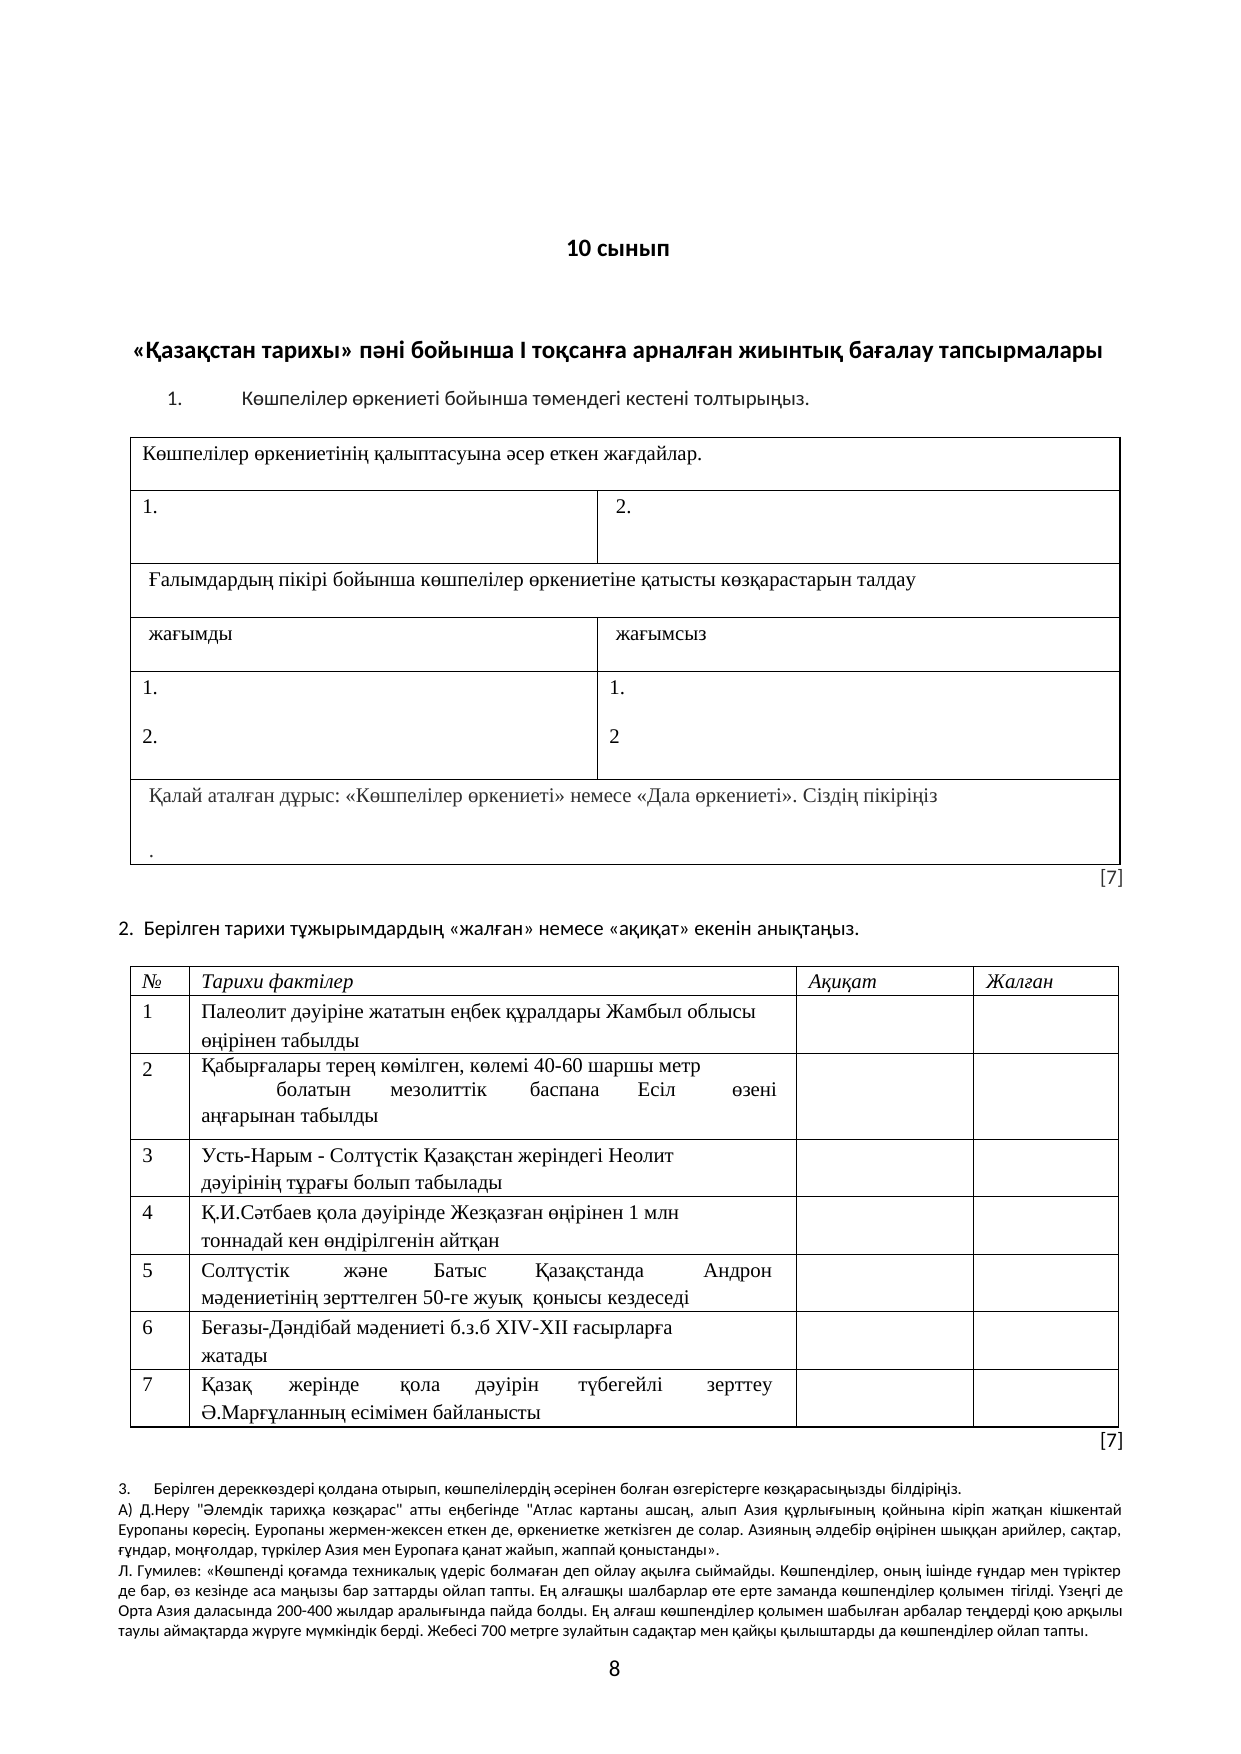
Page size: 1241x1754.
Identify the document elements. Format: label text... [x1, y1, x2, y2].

table_header Көшпелілер өркениетінің қалыптасуына әсер еткен жағдайлар. [131, 438, 1119, 490]
table_cell [974, 1054, 1118, 1139]
text А) Д.Неру "Әлемдік тарихқа көзқарас" атты еңбегінде "Атлас картаны ашсаң, алып Азия құрлығының қойнына кіріп жатқан кішкентай Еуропаны көресің. Еуропаны жермен-жексен еткен де, өркениетке жеткізген де солар. Азияның әлдебір өңірінен шыққан арийлер, сақтар, ғұндар, моңғолдар, түркілер Азия мен Еуропаға қанат жайып, жаппай қоныстанды». [118, 1499, 1123, 1560]
table_header Тарихи фактілер [190, 967, 796, 995]
table_cell [974, 1197, 1118, 1254]
table_header Ақиқат [797, 967, 973, 995]
table_cell Солтүстік және Батыс Қазақстанда Андрон мәдениетінің зерттелген 50-ге жуық қонысы кездеседі [190, 1255, 796, 1311]
table_cell Усть-Нарым - Солтүстік Қазақстан жеріндегі Неолит дәуірінің тұрағы болып табылады [190, 1140, 796, 1196]
table_cell [974, 1140, 1118, 1196]
table_cell 1. [131, 491, 597, 563]
table_cell [974, 1312, 1118, 1368]
table_cell [797, 1197, 973, 1254]
table_cell 1. 2 [598, 672, 1119, 779]
table_cell [797, 1312, 973, 1368]
table_cell [974, 1370, 1118, 1426]
table_cell [797, 1370, 973, 1426]
table_cell жағымды [131, 618, 597, 671]
table_cell [797, 1054, 973, 1139]
text 10 сынып [123, 233, 1113, 263]
table_cell жағымсыз [598, 618, 1119, 671]
table_cell 1. 2. [131, 672, 597, 779]
table_cell 2. [598, 491, 1119, 563]
table_cell Палеолит дәуіріне жататын еңбек құралдары Жамбыл облысы өңірінен табылды [190, 996, 796, 1053]
table_cell Қалай аталған дұрыс: «Көшпелілер өркениеті» немесе «Дала өркениеті». Сіздің пікіріңіз . [131, 780, 1119, 863]
text Л. Гумилев: «Көшпенді қоғамда техникалық үдеріс болмаған деп ойлау ақылға сыймайды. Көшпенділер, оның ішінде ғұндар мен түріктер де бар, өз кезінде аса маңызы бар заттарды ойлап тапты. Ең алғашқы шалбарлар өте ерте заманда көшпенділер қолымен тігілді. Үзеңгі де Орта Азия даласында 200-400 жылдар аралығында пайда болды. Ең алғаш көшпенділер қолымен шабылған арбалар теңдерді қою арқылы таулы аймақтарда жүруге мүмкіндік берді. Жебесі 700 метрге зулайтын садақтар мен қайқы қылыштарды да көшпенділер ойлап тапты. [118, 1560, 1123, 1641]
table_cell 7 [131, 1370, 189, 1426]
table_header № [131, 967, 189, 995]
list Берілген тарихи тұжырымдардың «жалған» немесе «ақиқат» екенін анықтаңыз. [118, 915, 1151, 941]
table_cell [797, 1255, 973, 1311]
table_cell Ғалымдардың пікірі бойынша көшпелілер өркениетіне қатысты көзқарастарын талдау [131, 564, 1119, 617]
table_header Жалған [974, 967, 1118, 995]
list Көшпелілер өркениеті бойынша төмендегі кестені толтырыңыз. [167, 385, 1151, 411]
table_cell [974, 996, 1118, 1053]
text [7] [92, 864, 1123, 890]
table_cell Қазақ жерінде қола дәуірін түбегейлі зерттеу Ә.Марғұланның есімімен байланысты [190, 1370, 796, 1426]
table_cell 5 [131, 1255, 189, 1311]
table_cell Беғазы-Дәндібай мәдениеті б.з.б XIV-XII ғасырларға жатады [190, 1312, 796, 1368]
table_cell [797, 1140, 973, 1196]
text [7] [92, 1427, 1123, 1453]
table_cell [797, 996, 973, 1053]
table_cell 4 [131, 1197, 189, 1254]
table_cell 6 [131, 1312, 189, 1368]
text «Қазақстан тарихы» пәні бойынша І тоқсанға арналған жиынтық бағалау тапсырмалары [123, 334, 1113, 364]
table_cell [974, 1255, 1118, 1311]
table_cell 2 [131, 1054, 189, 1139]
table_cell 1 [131, 996, 189, 1053]
list Берілген дереккөздері қолдана отырып, көшпелілердің әсерінен болған өзгерістерге көзқарасыңызды білдіріңіз. [118, 1478, 1122, 1498]
table_cell Қабырғалары терең көмілген, көлемі 40-60 шаршы метр болатын мезолиттік баспана Есіл өзені аңғарынан табылды [190, 1054, 796, 1139]
table_cell 3 [131, 1140, 189, 1196]
table_cell Қ.И.Сәтбаев қола дәуірінде Жезқазған өңірінен 1 млн тоннадай кен өндірілгенін айтқан [190, 1197, 796, 1254]
